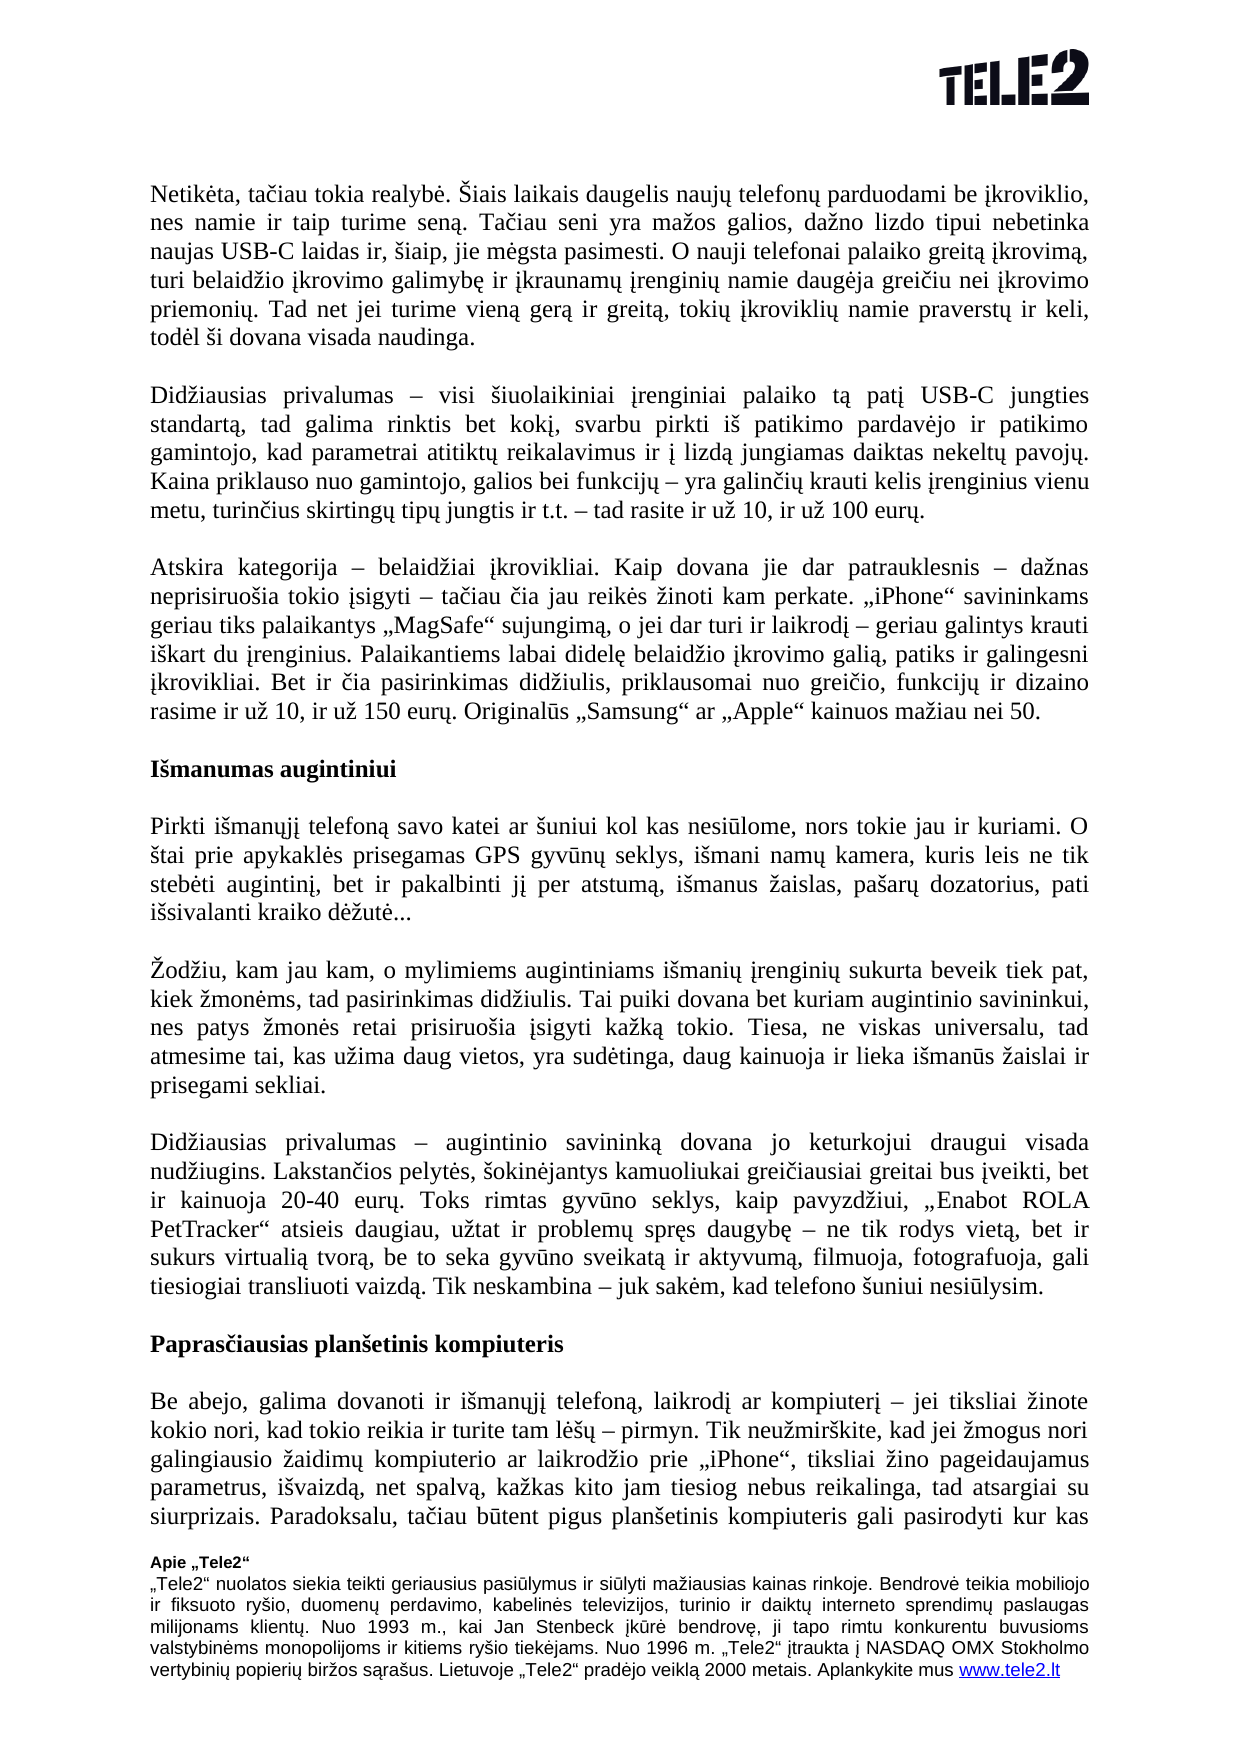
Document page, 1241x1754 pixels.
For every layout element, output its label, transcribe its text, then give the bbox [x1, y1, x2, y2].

text Pirkti išmanųjį telefoną savo katei ar šuniui kol kas nesiūlome, nors tokie jau ir kuriami. O štai prie apykaklės prisegamas GPS gyvūnų seklys, išmani namų kamera, kuris leis ne tik stebėti augintinį, bet ir pakalbinti jį per atstumą, išmanus žaislas, pašarų dozatorius, pati išsivalanti kraiko dėžutė... [150, 811, 1090, 926]
text Išmanumas augintiniui [150, 754, 1090, 782]
text Netikėta, tačiau tokia realybė. Šiais laikais daugelis naujų telefonų parduodami be įkroviklio, nes namie ir taip turime seną. Tačiau seni yra mažos galios, dažno lizdo tipui nebetinka naujas USB-C laidas ir, šiaip, jie mėgsta pasimesti. O nauji telefonai palaiko greitą įkrovimą, turi belaidžio įkrovimo galimybę ir įkraunamų įrenginių namie daugėja greičiu nei įkrovimo priemonių. Tad net jei turime vieną gerą ir greitą, tokių įkroviklių namie praverstų ir keli, todėl ši dovana visada naudinga. [150, 179, 1090, 351]
text Didžiausias privalumas – augintinio savininką dovana jo keturkojui draugui visada nudžiugins. Lakstančios pelytės, šokinėjantys kamuoliukai greičiausiai greitai bus įveikti, bet ir kainuoja 20-40 eurų. Toks rimtas gyvūno seklys, kaip pavyzdžiui, „Enabot ROLA PetTracker“ atsieis daugiau, užtat ir problemų spręs daugybę – ne tik rodys vietą, bet ir sukurs virtualią tvorą, be to seka gyvūno sveikatą ir aktyvumą, filmuoja, fotografuoja, gali tiesiogiai transliuoti vaizdą. Tik neskambina – juk sakėm, kad telefono šuniui nesiūlysim. [150, 1127, 1090, 1300]
text Didžiausias privalumas – visi šiuolaikiniai įrenginiai palaiko tą patį USB-C jungties standartą, tad galima rinktis bet kokį, svarbu pirkti iš patikimo pardavėjo ir patikimo gamintojo, kad parametrai atitiktų reikalavimus ir į lizdą jungiamas daiktas nekeltų pavojų. Kaina priklauso nuo gamintojo, galios bei funkcijų – yra galinčių krauti kelis įrenginius vienu metu, turinčius skirtingų tipų jungtis ir t.t. – tad rasite ir už 10, ir už 100 eurų. [150, 380, 1090, 524]
text Atskira kategorija – belaidžiai įkrovikliai. Kaip dovana jie dar patrauklesnis – dažnas neprisiruošia tokio įsigyti – tačiau čia jau reikės žinoti kam perkate. „iPhone“ savininkams geriau tiks palaikantys „MagSafe“ sujungimą, o jei dar turi ir laikrodį – geriau galintys krauti iškart du įrenginius. Palaikantiems labai didelę belaidžio įkrovimo galią, patiks ir galingesni įkrovikliai. Bet ir čia pasirinkimas didžiulis, priklausomai nuo greičio, funkcijų ir dizaino rasime ir už 10, ir už 150 eurų. Originalūs „Samsung“ ar „Apple“ kainuos mažiau nei 50. [150, 552, 1090, 725]
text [150, 1386, 1090, 1530]
text Žodžiu, kam jau kam, o mylimiems augintiniams išmanių įrenginių sukurta beveik tiek pat, kiek žmonėms, tad pasirinkimas didžiulis. Tai puiki dovana bet kuriam augintinio savininkui, nes patys žmonės retai prisiruošia įsigyti kažką tokio. Tiesa, ne viskas universalu, tad atmesime tai, kas užima daug vietos, yra sudėtinga, daug kainuoja ir lieka išmanūs žaislai ir prisegami sekliai. [150, 955, 1090, 1099]
text Paprasčiausias planšetinis kompiuteris [150, 1329, 1090, 1357]
picture [929, 30, 1102, 122]
